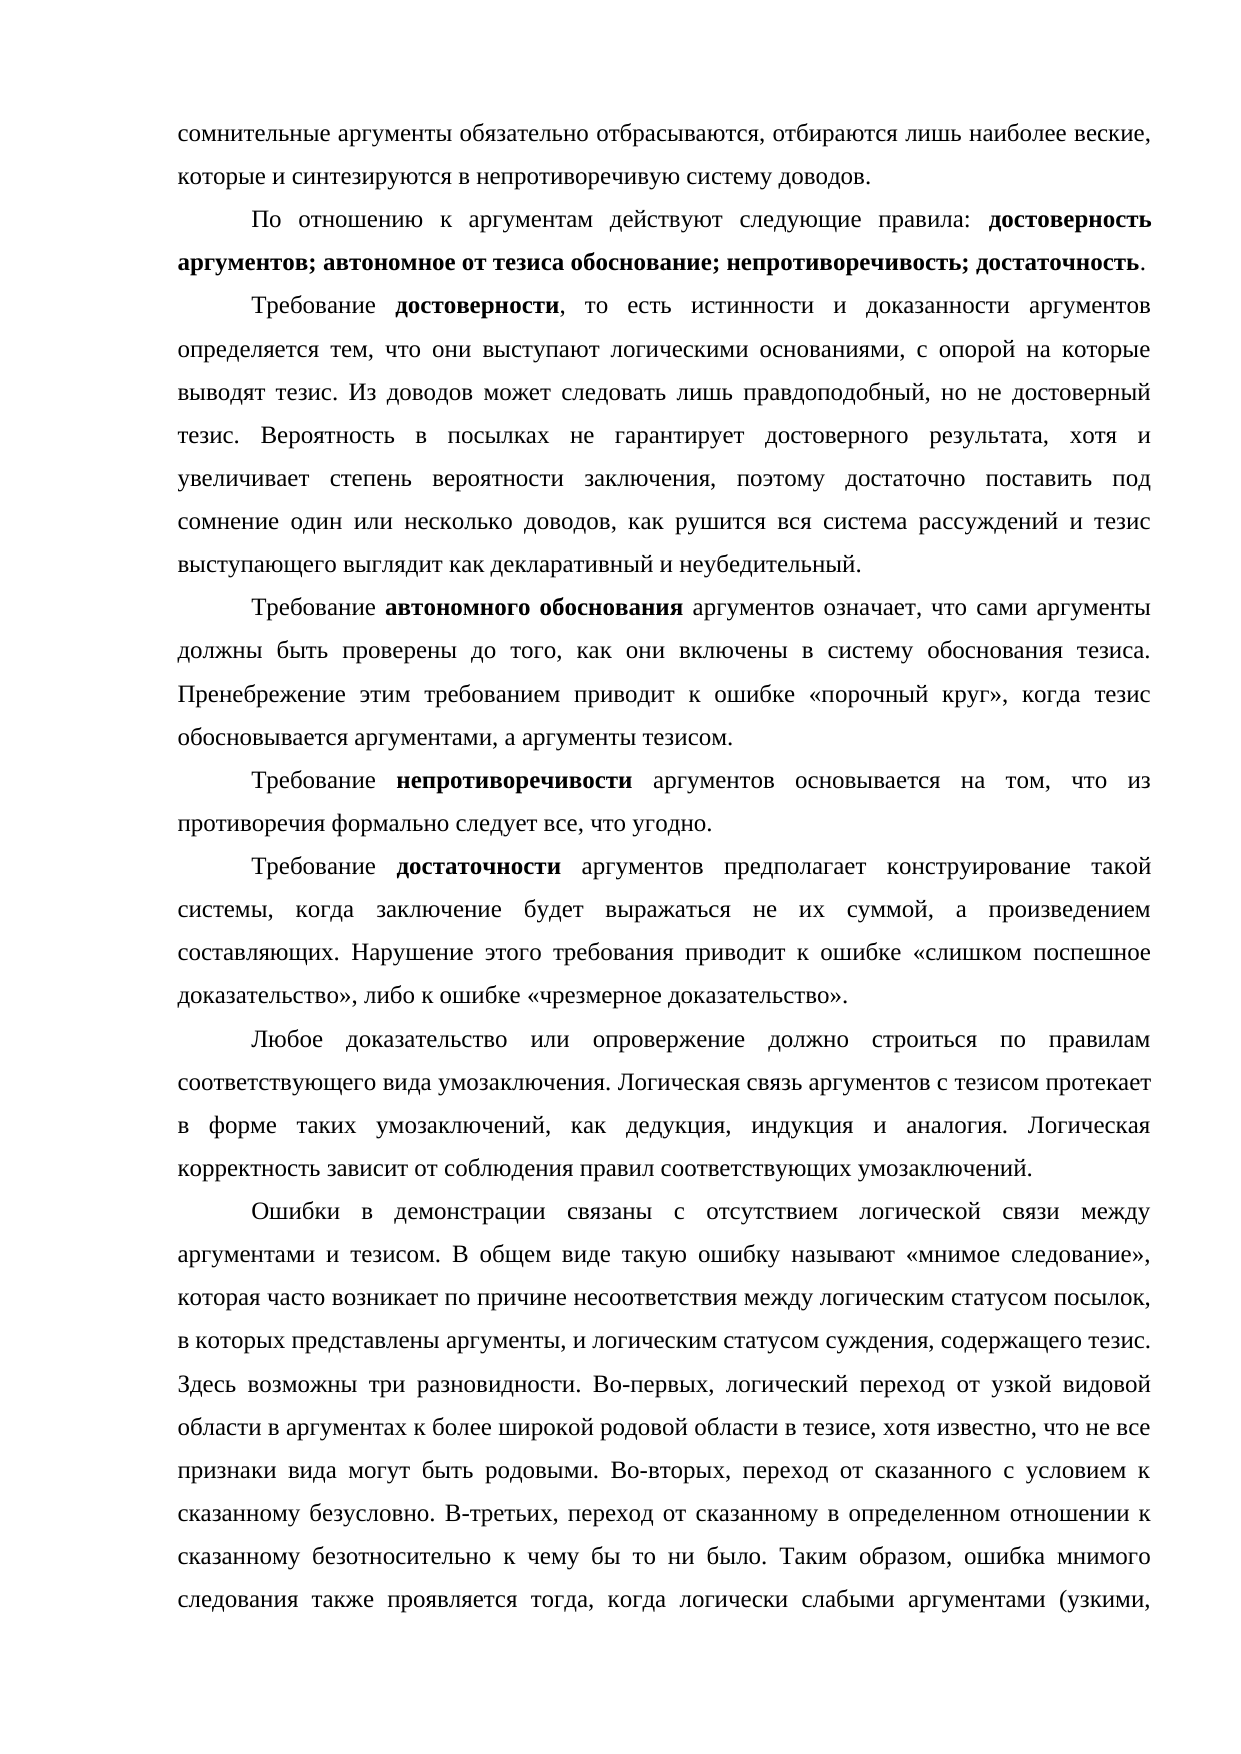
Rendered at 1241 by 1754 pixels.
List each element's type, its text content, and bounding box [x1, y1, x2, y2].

text Требование автономного обоснования аргументов означает, что сами аргументы должны быть проверены до того, как они включены в систему обоснования тезиса. Пренебрежение этим требованием приводит к ошибке «порочный круг», когда тезис обосновывается аргументами, а аргументы тезисом. [177, 592, 1152, 751]
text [177, 1196, 1152, 1613]
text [177, 118, 1152, 190]
text Любое доказательство или опровержение должно строиться по правилам соответствующего вида умозаключения. Логическая связь аргументов с тезисом протекает в форме таких умозаключений, как дедукция, индукция и аналогия. Логическая корректность зависит от соблюдения правил соответствующих умозаключений. [177, 1024, 1152, 1182]
text Требование непротиворечивости аргументов основывается на том, что из противоречия формально следует все, что угодно. [177, 765, 1152, 837]
text Требование достоверности, то есть истинности и доказанности аргументов определяется тем, что они выступают логическими основаниями, с опорой на которые выводят тезис. Из доводов может следовать лишь правдоподобный, но не достоверный тезис. Вероятность в посылках не гарантирует достоверного результата, хотя и увеличивает степень вероятности заключения, поэтому достаточно поставить под сомнение один или несколько доводов, как рушится вся система рассуждений и тезис выступающего выглядит как декларативный и неубедительный. [177, 291, 1152, 578]
text По отношению к аргументам действуют следующие правила: достоверность аргументов; автономное от тезиса обоснование; непротиворечивость; достаточность. [177, 204, 1152, 276]
text Требование достаточности аргументов предполагает конструирование такой системы, когда заключение будет выражаться не их суммой, а произведением составляющих. Нарушение этого требования приводит к ошибке «слишком поспешное доказательство», либо к ошибке «чрезмерное доказательство». [177, 851, 1152, 1009]
